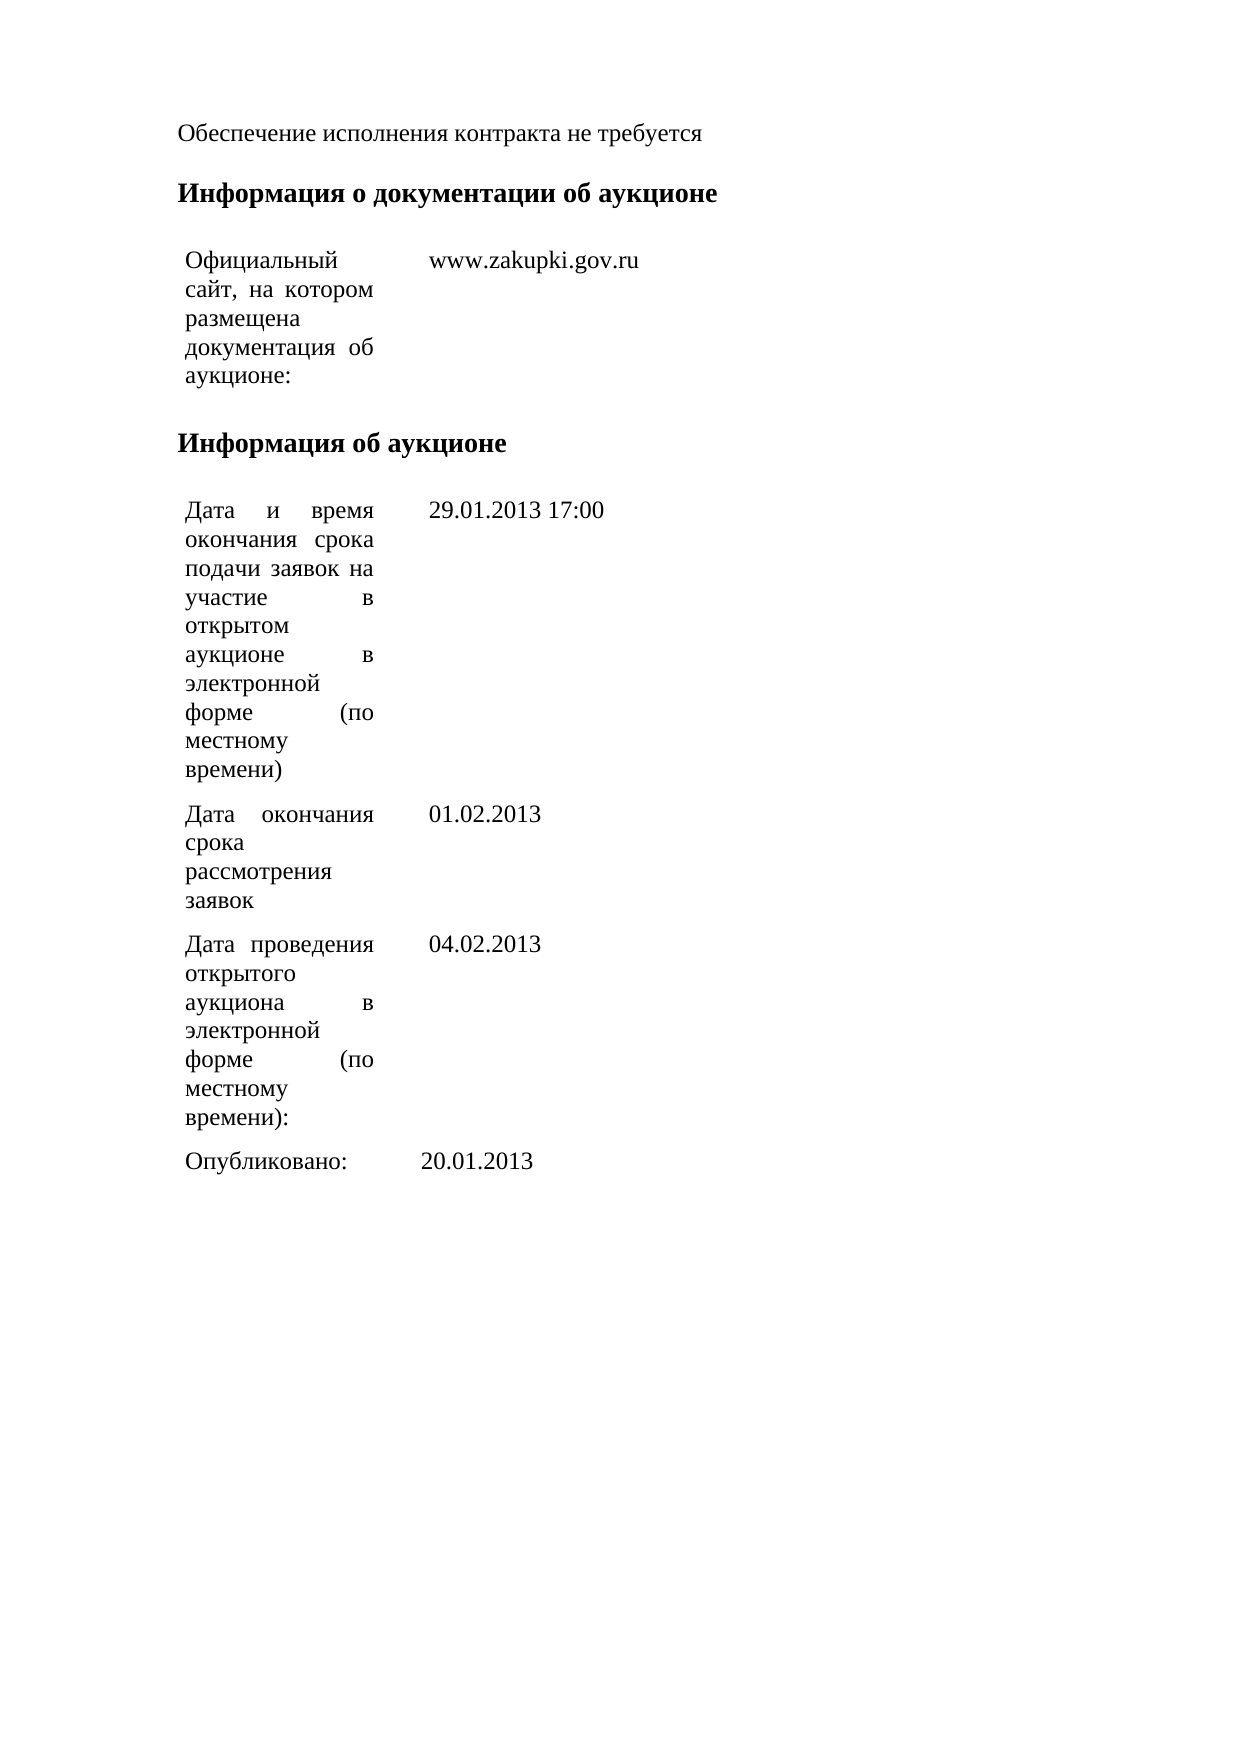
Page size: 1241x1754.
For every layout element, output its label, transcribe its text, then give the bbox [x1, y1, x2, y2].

table_cell 04.02.2013 [421, 921, 1152, 1138]
table_header Опубликовано: [177, 1138, 421, 1183]
table_cell 01.02.2013 [421, 791, 1152, 921]
table_header Официальный сайт, на котором размещена документация об аукционе: [177, 238, 421, 397]
table_header Дата и время окончания срока подачи заявок на участие в открытом аукционе в электронной форме (по местному времени) [177, 488, 421, 791]
table_header www.zakupki.gov.ru [421, 238, 1152, 397]
table_header 29.01.2013 17:00 [421, 488, 1152, 791]
table_header Обеспечение исполнения контракта не требуется [177, 118, 1152, 147]
text Информация о документации об аукционе [177, 176, 1152, 208]
table_cell Дата проведения открытого аукциона в электронной форме (по местному времени): [177, 921, 421, 1138]
text Информация об аукционе [177, 426, 1152, 458]
table_header 20.01.2013 [421, 1138, 1152, 1183]
table_cell Дата окончания срока рассмотрения заявок [177, 791, 421, 921]
